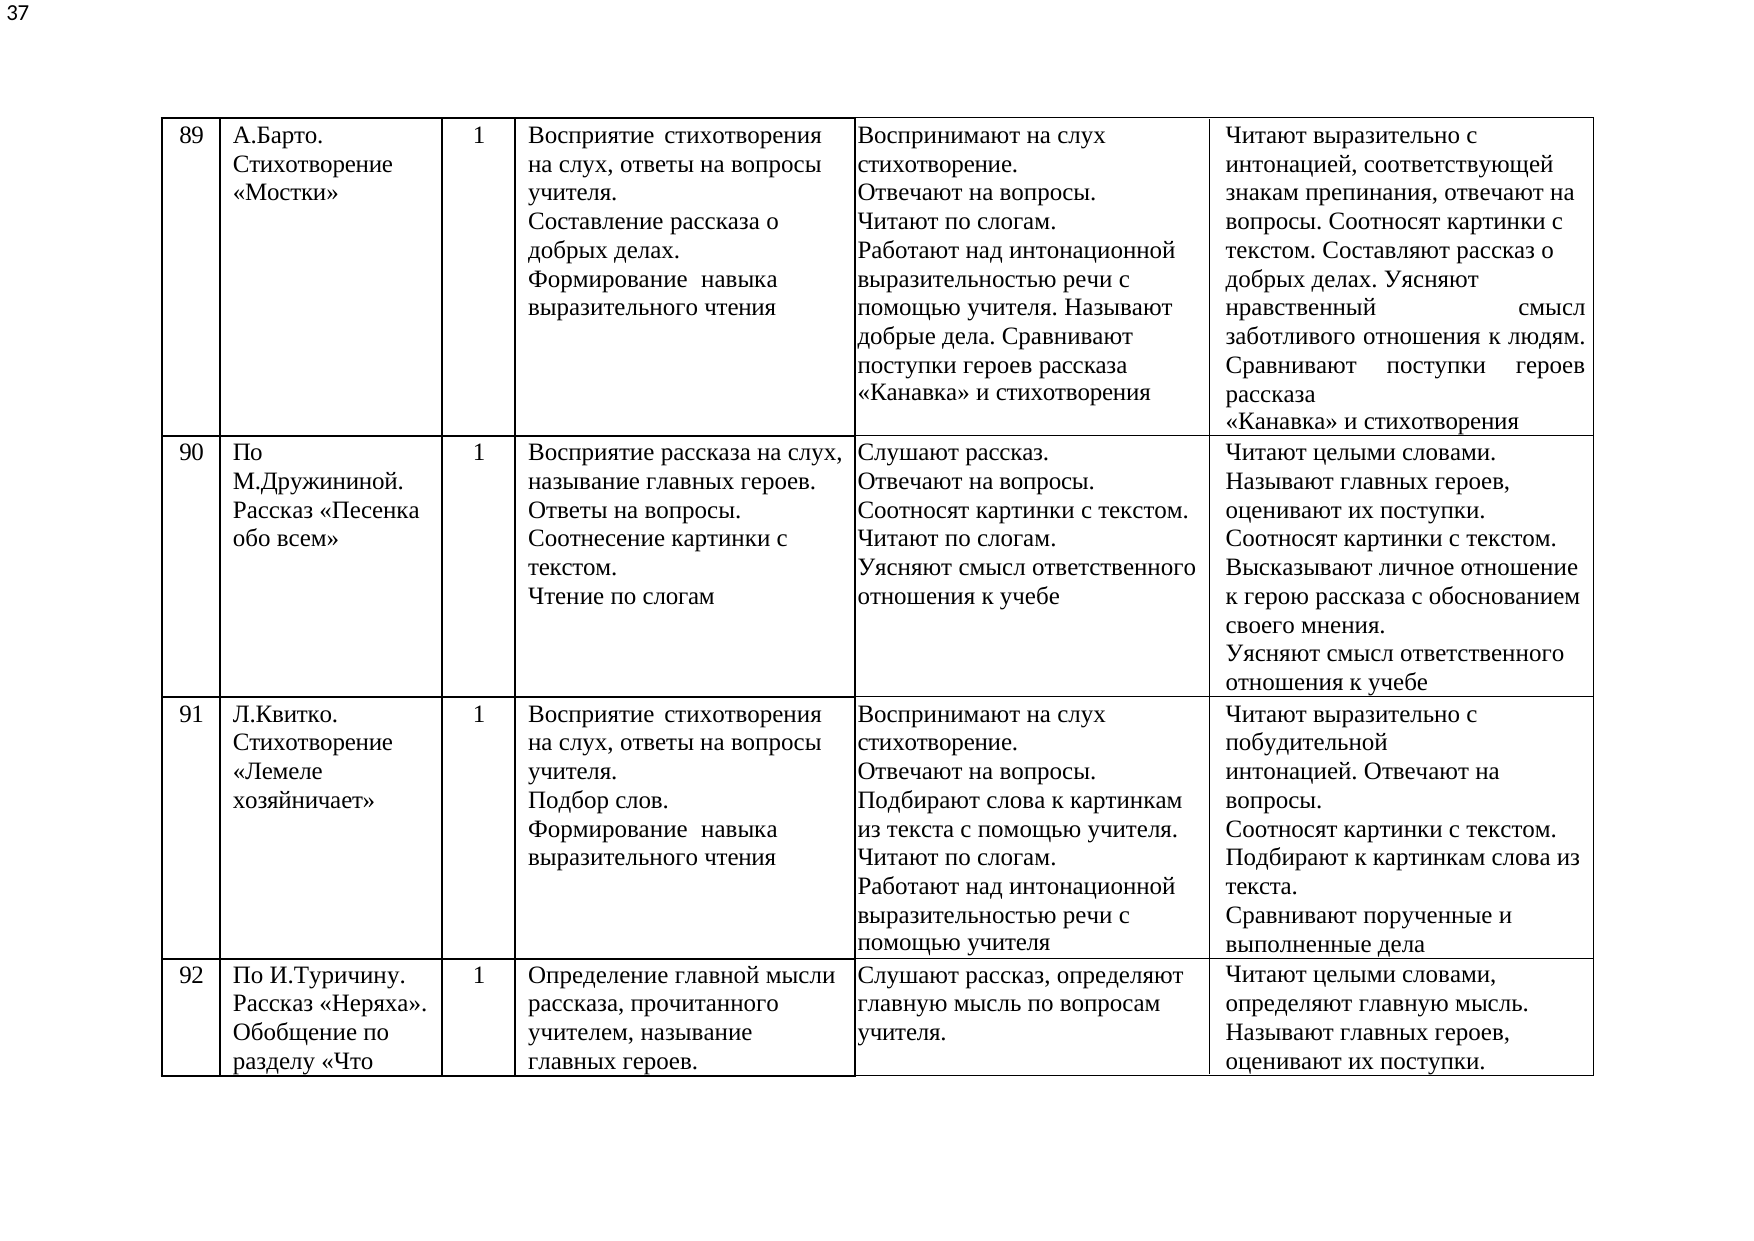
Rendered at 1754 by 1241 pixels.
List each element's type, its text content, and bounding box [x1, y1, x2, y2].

table_cell Л.Квитко. Стихотворение «Лемеле хозяйничает» [221, 698, 441, 957]
table_cell 92 [163, 960, 219, 1075]
table_cell По И.Туричину. Рассказ «Неряха». Обобщение по разделу «Что [221, 960, 441, 1075]
table_cell 1 [443, 960, 514, 1075]
table_cell Читают выразительно с побудительной интонацией. Отвечают на вопросы. Соотносят картинки с текстом. Подбирают к картинкам слова из текста. Сравнивают порученные и выполненные дела [1210, 697, 1593, 957]
table_cell По М.Дружининой. Рассказ «Песенка обо всем» [221, 437, 441, 696]
table_cell Читают целыми словами. Называют главных героев, оценивают их поступки. Соотносят картинки с текстом. Высказывают личное отношение к герою рассказа с обоснованием своего мнения. Уясняют смысл ответственного отношения к учебе [1210, 436, 1593, 696]
table_cell Определение главной мысли рассказа, прочитанного учителем, называние главных героев. [516, 960, 854, 1075]
table_header Читают выразительно с интонацией, соответствующей знакам препинания, отвечают на вопросы. Соотносят картинки с текстом. Составляют рассказ о добрых делах. Уясняют нравственный смысл заботливого отношения к людям. Сравнивают поступки героев рассказа «Канавка» и стихотворения [1210, 118, 1593, 435]
table_header А.Барто. Стихотворение «Мостки» [221, 119, 441, 435]
table_cell Восприятие стихотворения на слух, ответы на вопросы учителя. Подбор слов. Формирование навыка выразительного чтения [516, 698, 854, 957]
table_cell Читают целыми словами, определяют главную мысль. Называют главных героев, оценивают их поступки. [1210, 959, 1593, 1075]
table_cell 91 [163, 698, 219, 957]
table_cell 1 [443, 698, 514, 957]
table_cell Воспринимают на слух стихотворение. Отвечают на вопросы. Подбирают слова к картинкам из текста с помощью учителя. Читают по слогам. Работают над интонационной выразительностью речи с помощью учителя [856, 697, 1209, 957]
table_cell Восприятие рассказа на слух, называние главных героев. Ответы на вопросы. Соотнесение картинки с текстом. Чтение по слогам [516, 437, 854, 696]
table_header 89 [163, 119, 219, 435]
table_cell 1 [443, 437, 514, 696]
table_cell 90 [163, 437, 219, 696]
table_cell Слушают рассказ. Отвечают на вопросы. Соотносят картинки с текстом. Читают по слогам. Уясняют смысл ответственного отношения к учебе [856, 436, 1209, 696]
table_header Воспринимают на слух стихотворение. Отвечают на вопросы. Читают по слогам. Работают над интонационной выразительностью речи с помощью учителя. Называют добрые дела. Сравнивают поступки героев рассказа «Канавка» и стихотворения [856, 118, 1210, 435]
table_cell Слушают рассказ, определяют главную мысль по вопросам учителя. [856, 959, 1210, 1075]
table_header 1 [443, 119, 514, 435]
table_header Восприятие стихотворения на слух, ответы на вопросы учителя. Составление рассказа о добрых делах. Формирование навыка выразительного чтения [516, 119, 854, 435]
